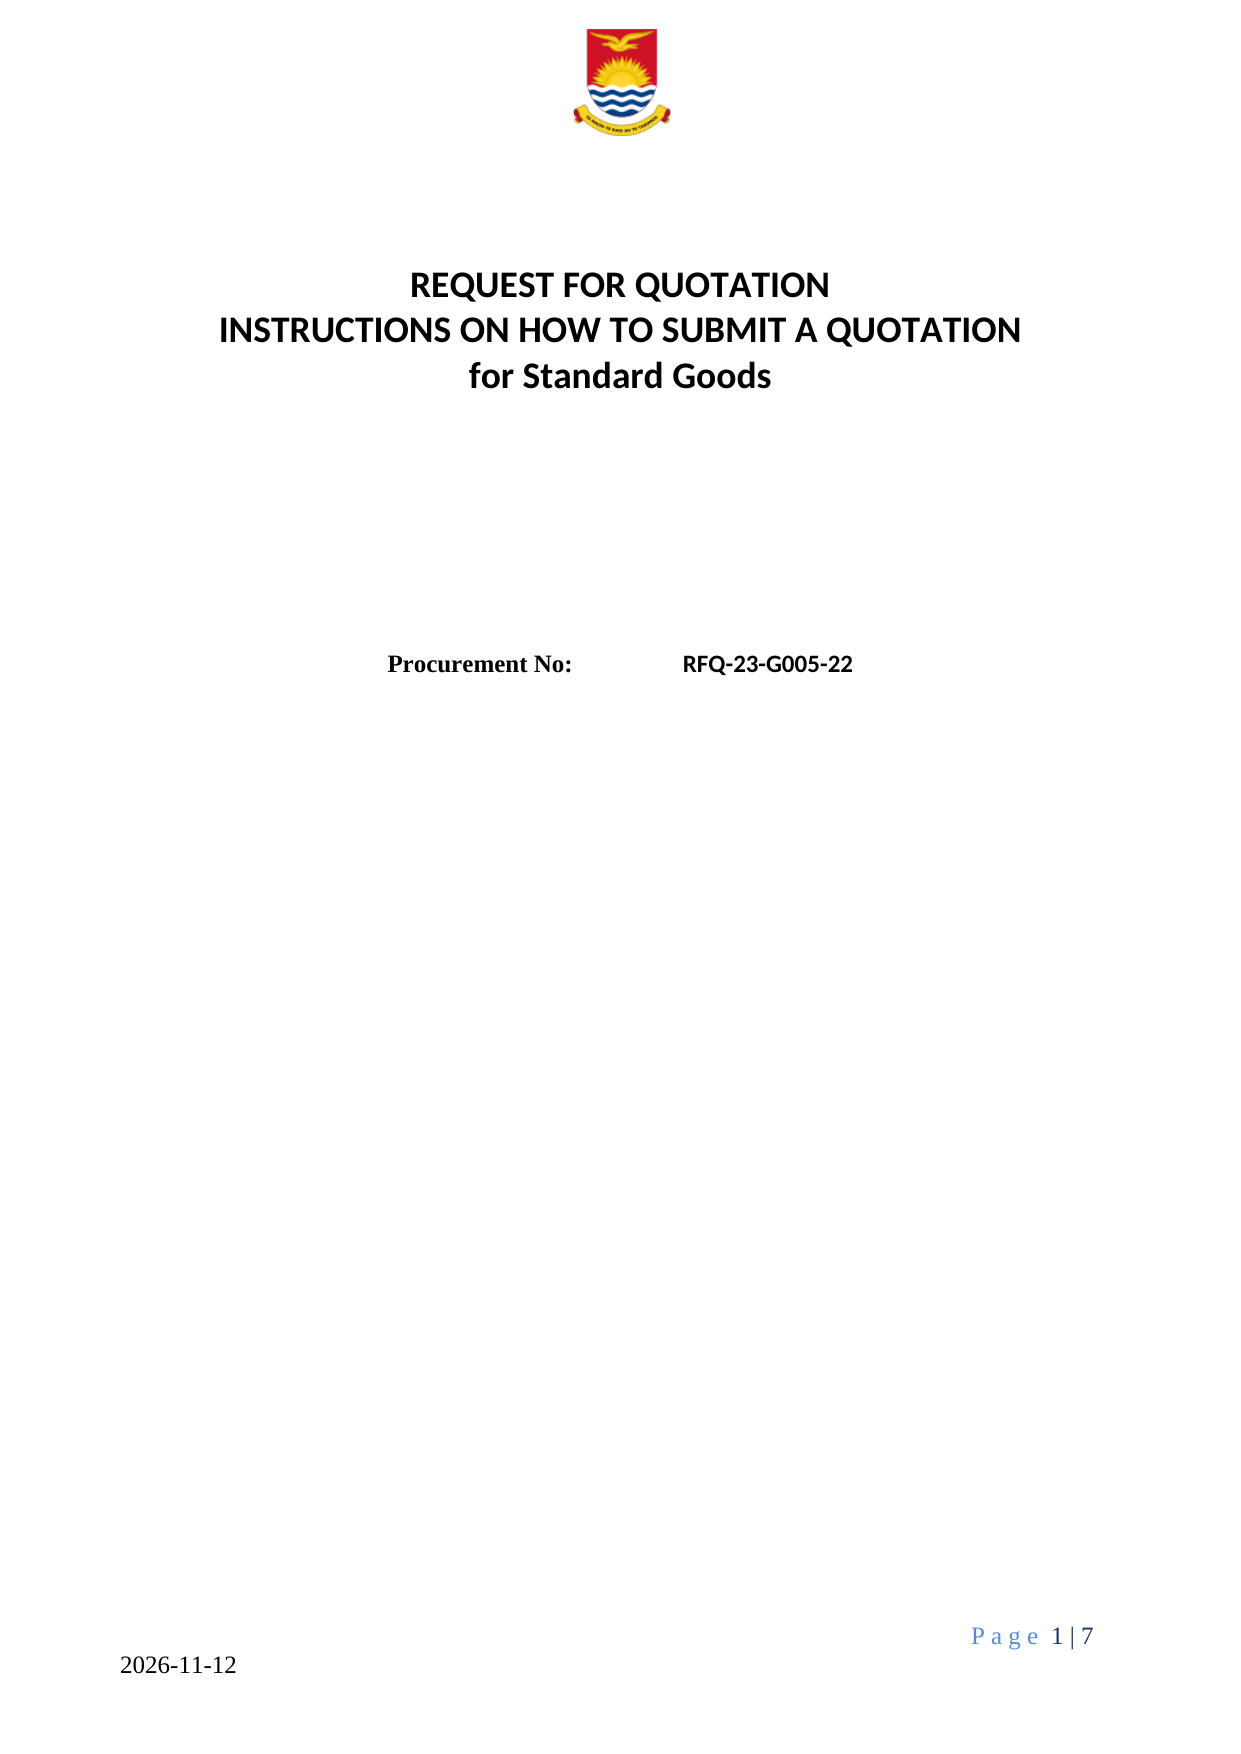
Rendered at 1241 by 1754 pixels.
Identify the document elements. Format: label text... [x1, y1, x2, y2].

picture [573, 29, 671, 136]
text REQUEST FOR QUOTATION INSTRUCTIONS ON HOW TO SUBMIT A QUOTATION for Standard Goods [120, 261, 1120, 398]
text Procurement No: RFQ-23-G005-22 [120, 648, 1120, 679]
